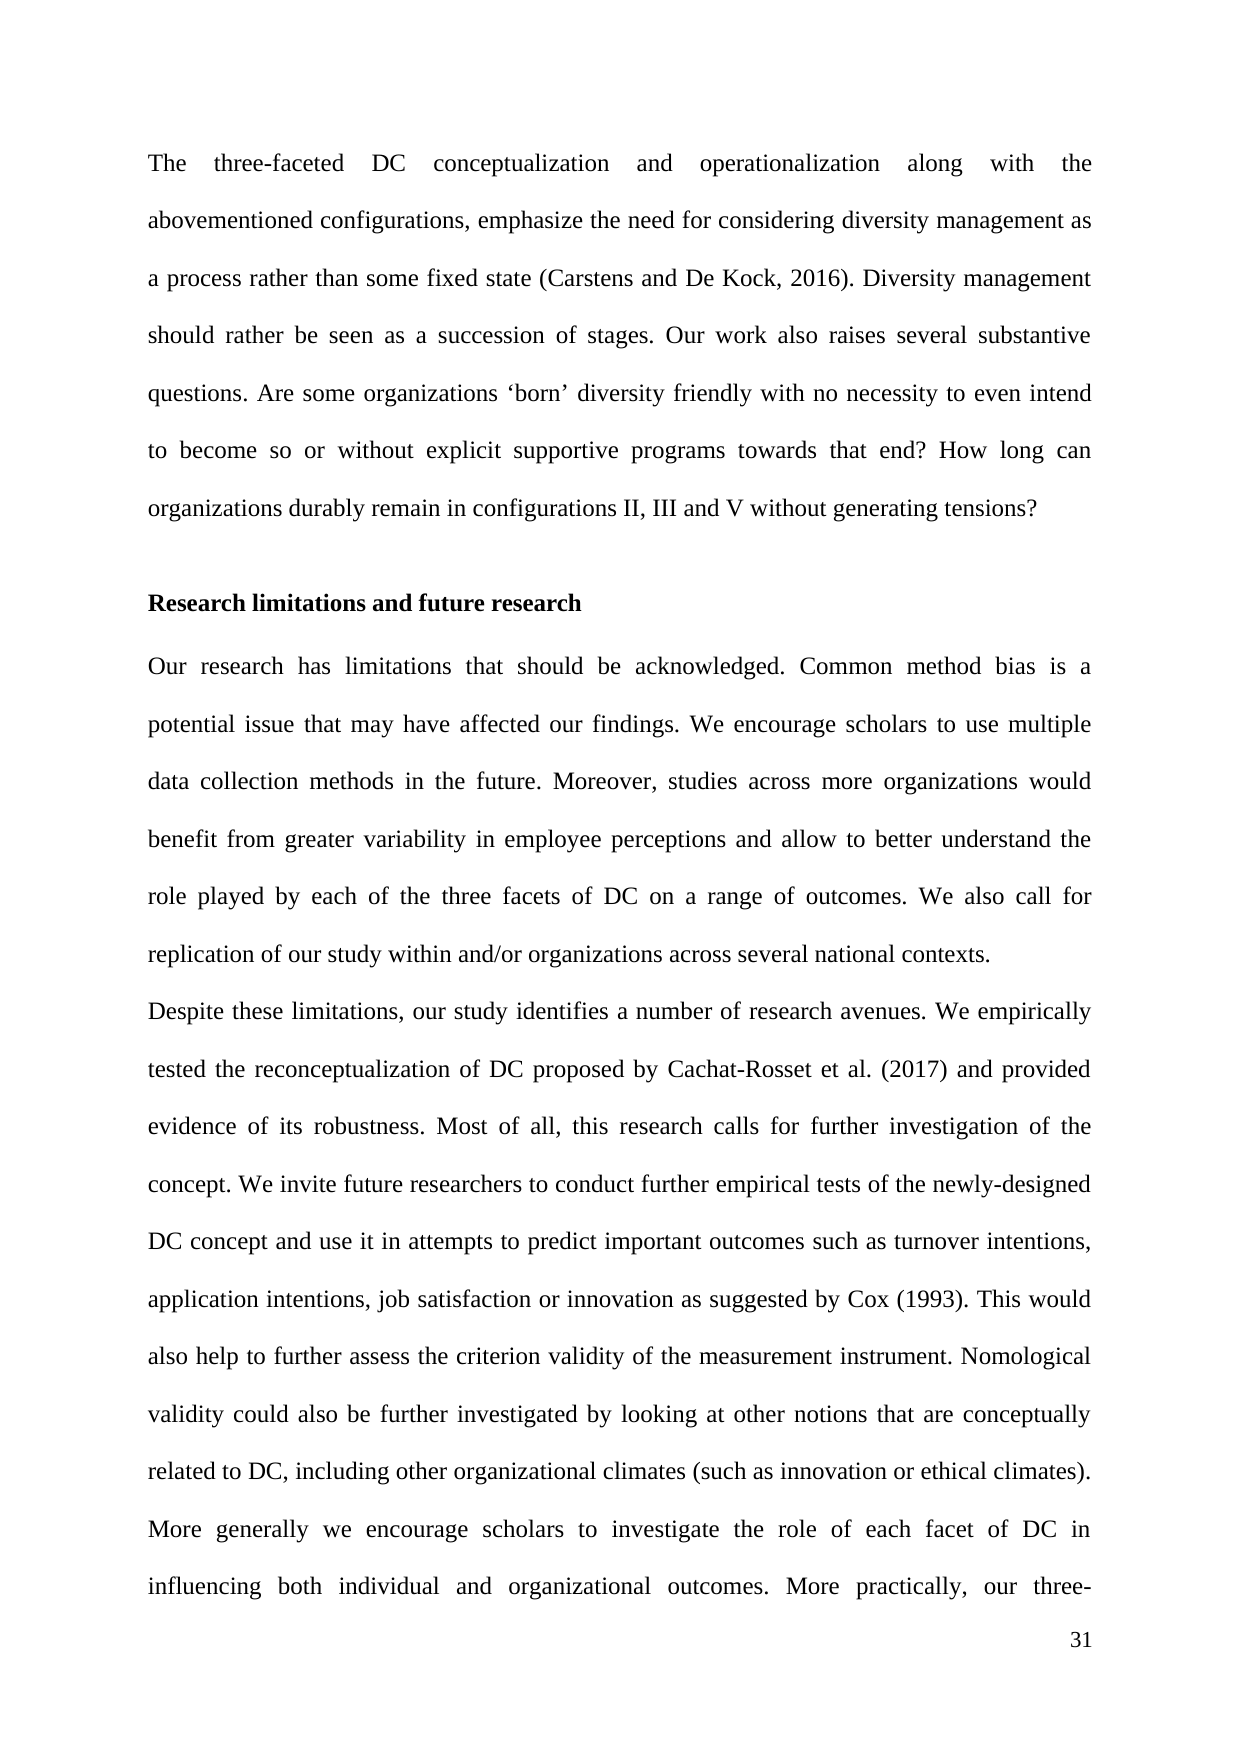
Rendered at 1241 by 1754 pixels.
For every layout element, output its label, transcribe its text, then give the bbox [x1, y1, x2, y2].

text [148, 148, 1092, 521]
text Our research has limitations that should be acknowledged. Common method bias is a potential issue that may have affected our findings. We encourage scholars to use multiple data collection methods in the future. Moreover, studies across more organizations would benefit from greater variability in employee perceptions and allow to better understand the role played by each of the three facets of DC on a range of outcomes. We also call for replication of our study within and/or organizations across several national contexts. [148, 651, 1092, 968]
subtitle Research limitations and future research [148, 588, 1033, 616]
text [148, 996, 1092, 1600]
